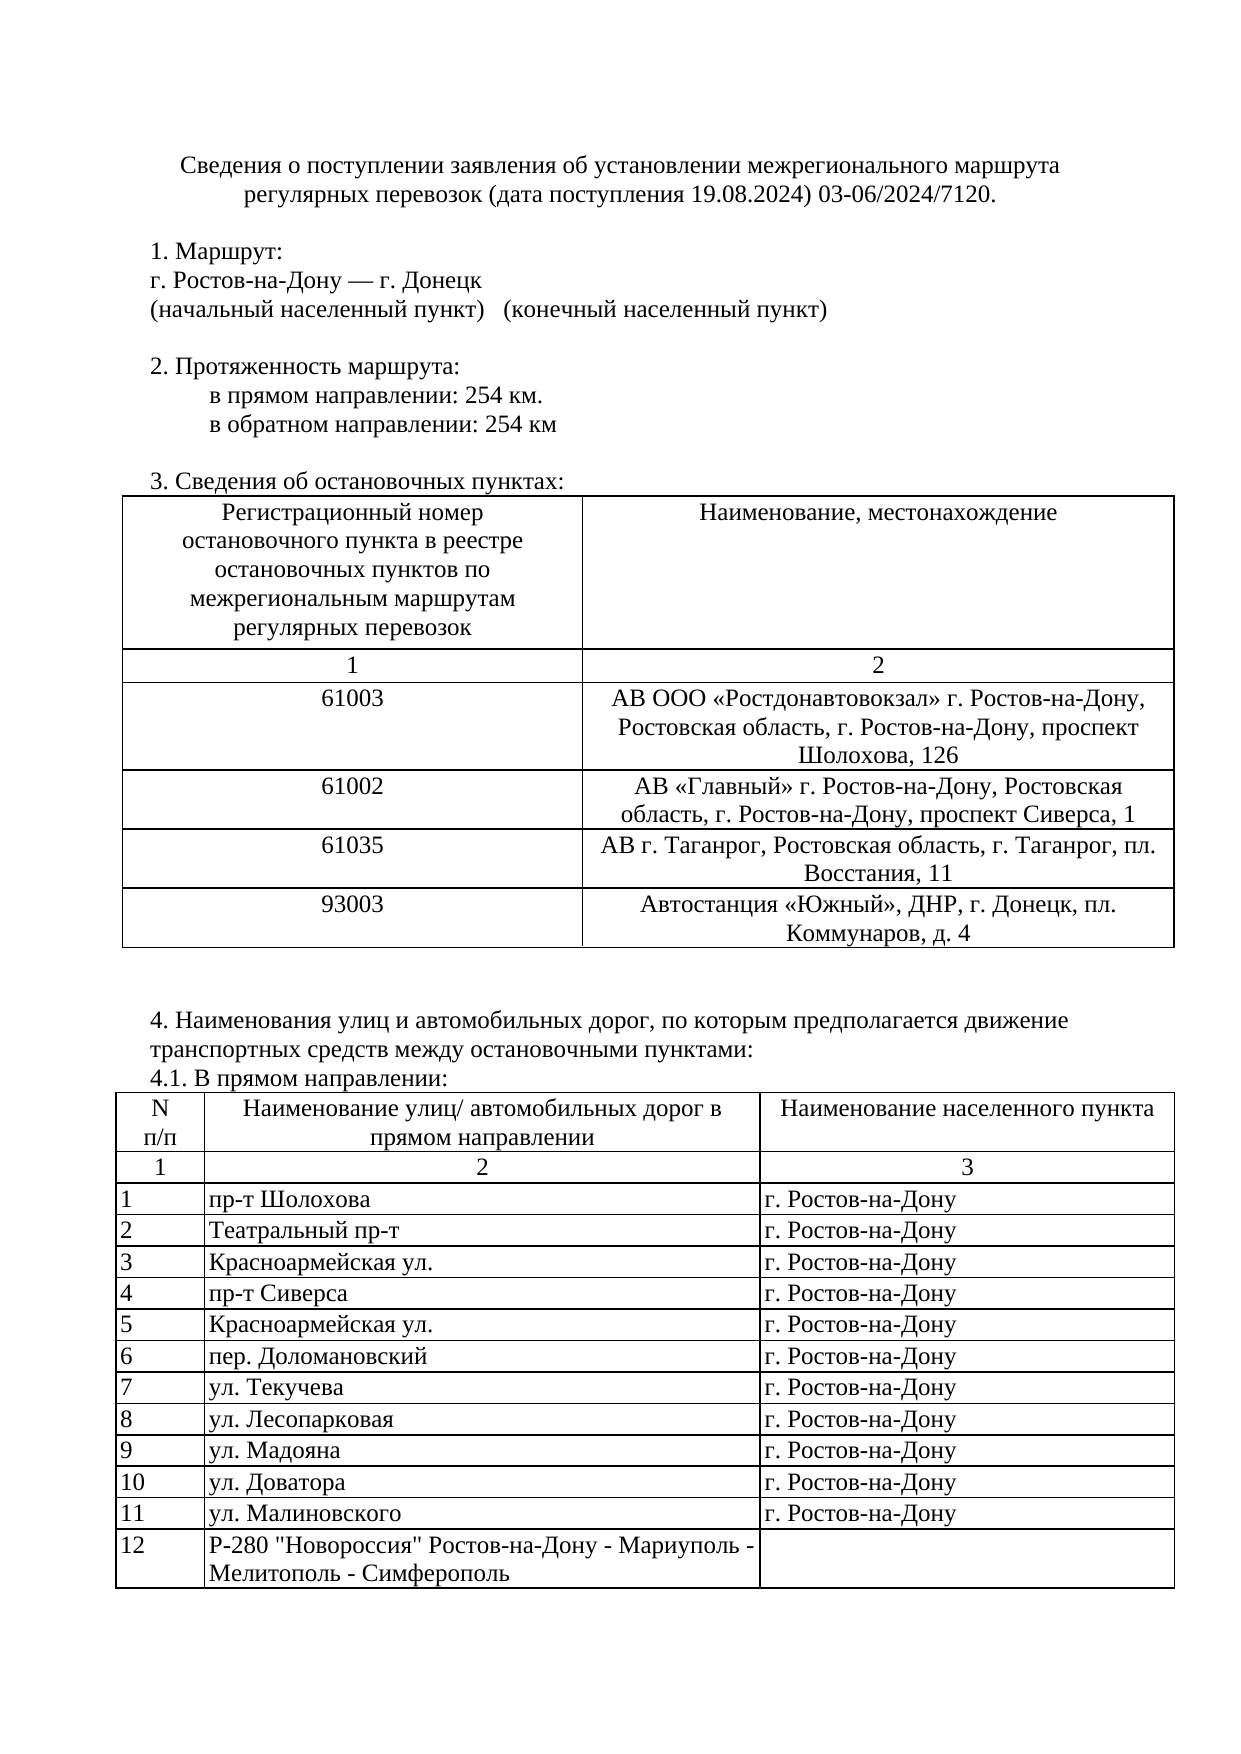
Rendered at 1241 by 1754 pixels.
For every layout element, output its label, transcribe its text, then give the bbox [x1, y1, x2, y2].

table_cell Красноармейская ул. [205, 1310, 759, 1339]
text 2. Протяженность маршрута: [150, 351, 1090, 380]
table_cell 2 [583, 650, 1173, 681]
table_cell ул. Доватора [205, 1467, 759, 1497]
table_cell 3 [117, 1247, 204, 1277]
table_cell 6 [117, 1341, 204, 1371]
table_cell ул. Мадояна [205, 1436, 759, 1465]
table_cell г. Ростов-на-Дону [761, 1467, 1174, 1497]
table_cell 7 [117, 1373, 204, 1402]
table_cell г. Ростов-на-Дону [761, 1341, 1174, 1371]
table_cell АВ г. Таганрог, Ростовская область, г. Таганрог, пл. Восстания, 11 [583, 830, 1173, 887]
table_cell г. Ростов-на-Дону [761, 1498, 1174, 1528]
table_cell 61003 [123, 683, 582, 769]
table_cell г. Ростов-на-Дону [761, 1184, 1174, 1214]
text 3. Сведения об остановочных пунктах: [150, 466, 1090, 495]
table_cell Красноармейская ул. [205, 1247, 759, 1277]
table_header Наименование улиц/ автомобильных дорог в прямом направлении [205, 1093, 759, 1151]
table_cell 9 [117, 1436, 204, 1465]
text 1. Маршрут: [150, 236, 1090, 265]
table_header Наименование, местонахождение [583, 497, 1173, 648]
text в обратном направлении: 254 км [150, 409, 1090, 437]
text 4.1. В прямом направлении: [150, 1063, 1090, 1092]
table_cell 2 [117, 1215, 204, 1245]
table_cell пер. Доломановский [205, 1341, 759, 1371]
table_cell 4 [117, 1278, 204, 1308]
text 4. Наименования улиц и автомобильных дорог, по которым предполагается движение транспортных средств между остановочными пунктами: [150, 1005, 1090, 1063]
table_cell г. Ростов-на-Дону [761, 1278, 1174, 1308]
table_cell ул. Текучева [205, 1373, 759, 1402]
table_cell г. Ростов-на-Дону [761, 1373, 1174, 1402]
table_cell 93003 [123, 889, 582, 946]
table_cell ул. Малиновского [205, 1498, 759, 1528]
table_cell Р-280 "Новороссия" Ростов-на-Дону - Мариуполь - Мелитополь - Симферополь [205, 1530, 759, 1587]
table_cell 61002 [123, 771, 582, 828]
table_cell 1 [117, 1152, 204, 1182]
table_cell г. Ростов-на-Дону [761, 1215, 1174, 1245]
table_cell 1 [117, 1184, 204, 1214]
table_cell 3 [761, 1152, 1174, 1182]
table_cell 5 [117, 1310, 204, 1339]
table_cell [761, 1530, 1174, 1587]
table_header Регистрационный номер остановочного пункта в реестре остановочных пунктов по межрегиональным маршрутам регулярных перевозок [123, 497, 582, 648]
table_header N п/п [117, 1093, 204, 1151]
table_cell г. Ростов-на-Дону [761, 1310, 1174, 1339]
text г. Ростов-на-Дону — г. Донецк [150, 265, 1090, 294]
table_cell ул. Лесопарковая [205, 1404, 759, 1434]
text в прямом направлении: 254 км. [150, 380, 1090, 409]
table_cell АВ «Главный» г. Ростов-на-Дону, Ростовская область, г. Ростов-на-Дону, проспект Сиверса, 1 [583, 771, 1173, 828]
table_cell Театральный пр-т [205, 1215, 759, 1245]
table_cell 1 [123, 650, 582, 681]
table_cell пр-т Сиверса [205, 1278, 759, 1308]
table_header Наименование населенного пункта [761, 1093, 1174, 1151]
table_cell г. Ростов-на-Дону [761, 1404, 1174, 1434]
text Сведения о поступлении заявления об установлении межрегионального маршрута регулярных перевозок (дата поступления 19.08.2024) 03-06/2024/7120. [150, 150, 1090, 207]
table_cell 12 [117, 1530, 204, 1587]
table_cell г. Ростов-на-Дону [761, 1247, 1174, 1277]
table_cell Автостанция «Южный», ДНР, г. Донецк, пл. Коммунаров, д. 4 [583, 889, 1173, 946]
table_cell пр-т Шолохова [205, 1184, 759, 1214]
table_cell АВ ООО «Ростдонавтовокзал» г. Ростов-на-Дону, Ростовская область, г. Ростов-на-Дону, проспект Шолохова, 126 [583, 683, 1173, 769]
table_cell г. Ростов-на-Дону [761, 1436, 1174, 1465]
table_cell 10 [117, 1467, 204, 1497]
table_cell 8 [117, 1404, 204, 1434]
table_cell 11 [117, 1498, 204, 1528]
text (начальный населенный пункт) (конечный населенный пункт) [150, 294, 1090, 322]
table_cell 61035 [123, 830, 582, 887]
table_cell 2 [205, 1152, 759, 1182]
